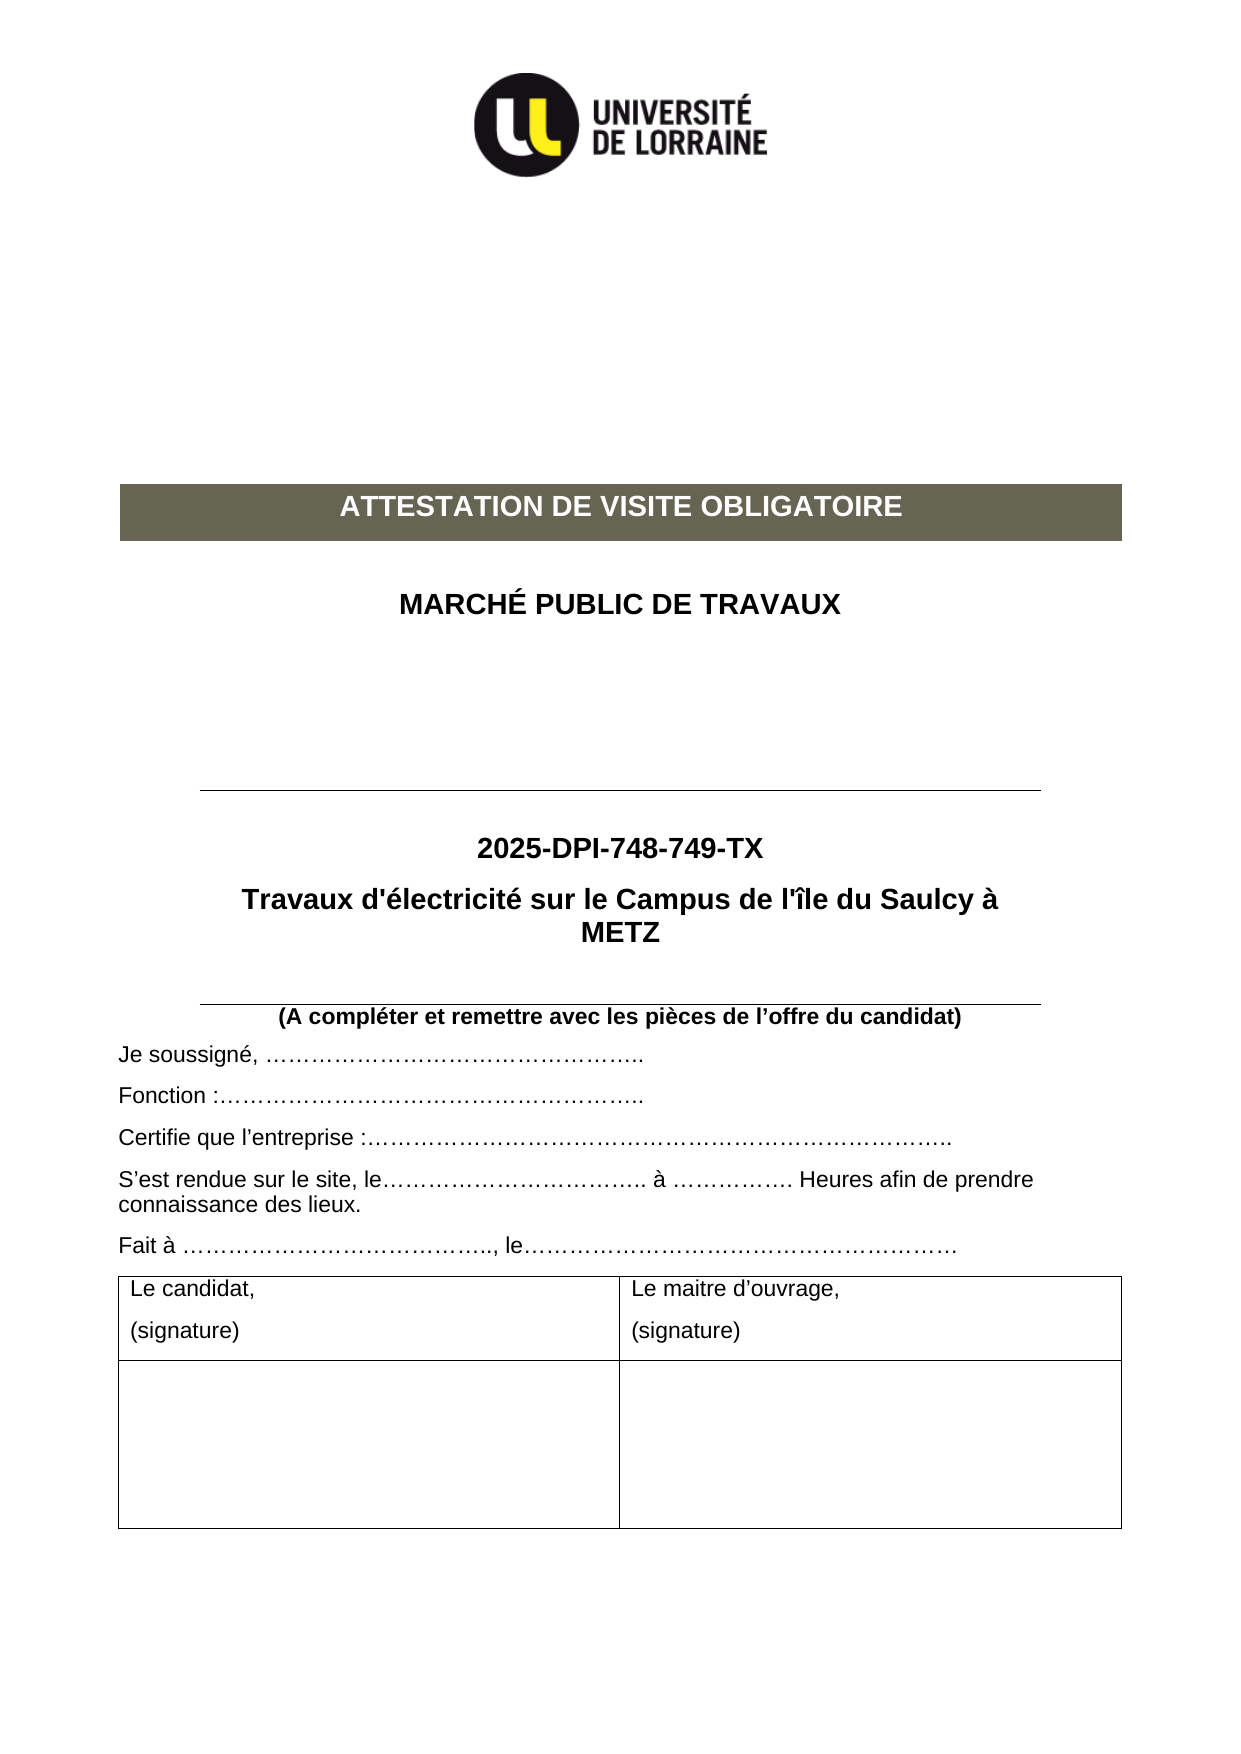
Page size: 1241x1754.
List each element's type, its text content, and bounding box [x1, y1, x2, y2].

text S’est rendue sur le site, le…………………………….. à ……………. Heures afin de prendre connaissance des lieux. [118, 1167, 1122, 1217]
table_header Le maitre d’ouvrage, (signature) [620, 1277, 1121, 1360]
table_cell [119, 1361, 619, 1528]
picture [474, 73, 774, 178]
text Je soussigné, ………………………………………….. [118, 1042, 1122, 1067]
table_header ATTESTATION DE VISITE OBLIGATOIRE [120, 484, 1122, 541]
table_header 2025-DPI-748-749-TX Travaux d'électricité sur le Campus de l'île du Saulcy à METZ [200, 791, 1041, 1004]
text Fonction :……………………………………………….. [118, 1084, 1122, 1109]
table_header Le candidat, (signature) [119, 1277, 619, 1360]
text MARCHÉ PUBLIC DE TRAVAUX [120, 587, 1120, 620]
text Fait à ………………………………….., le………………………………………………… [118, 1234, 1122, 1259]
text Certifie que l’entreprise :………………………………………………………………….. [118, 1126, 1122, 1151]
text (A compléter et remettre avec les pièces de l’offre du candidat) [118, 1005, 1122, 1030]
table_cell [620, 1361, 1121, 1528]
